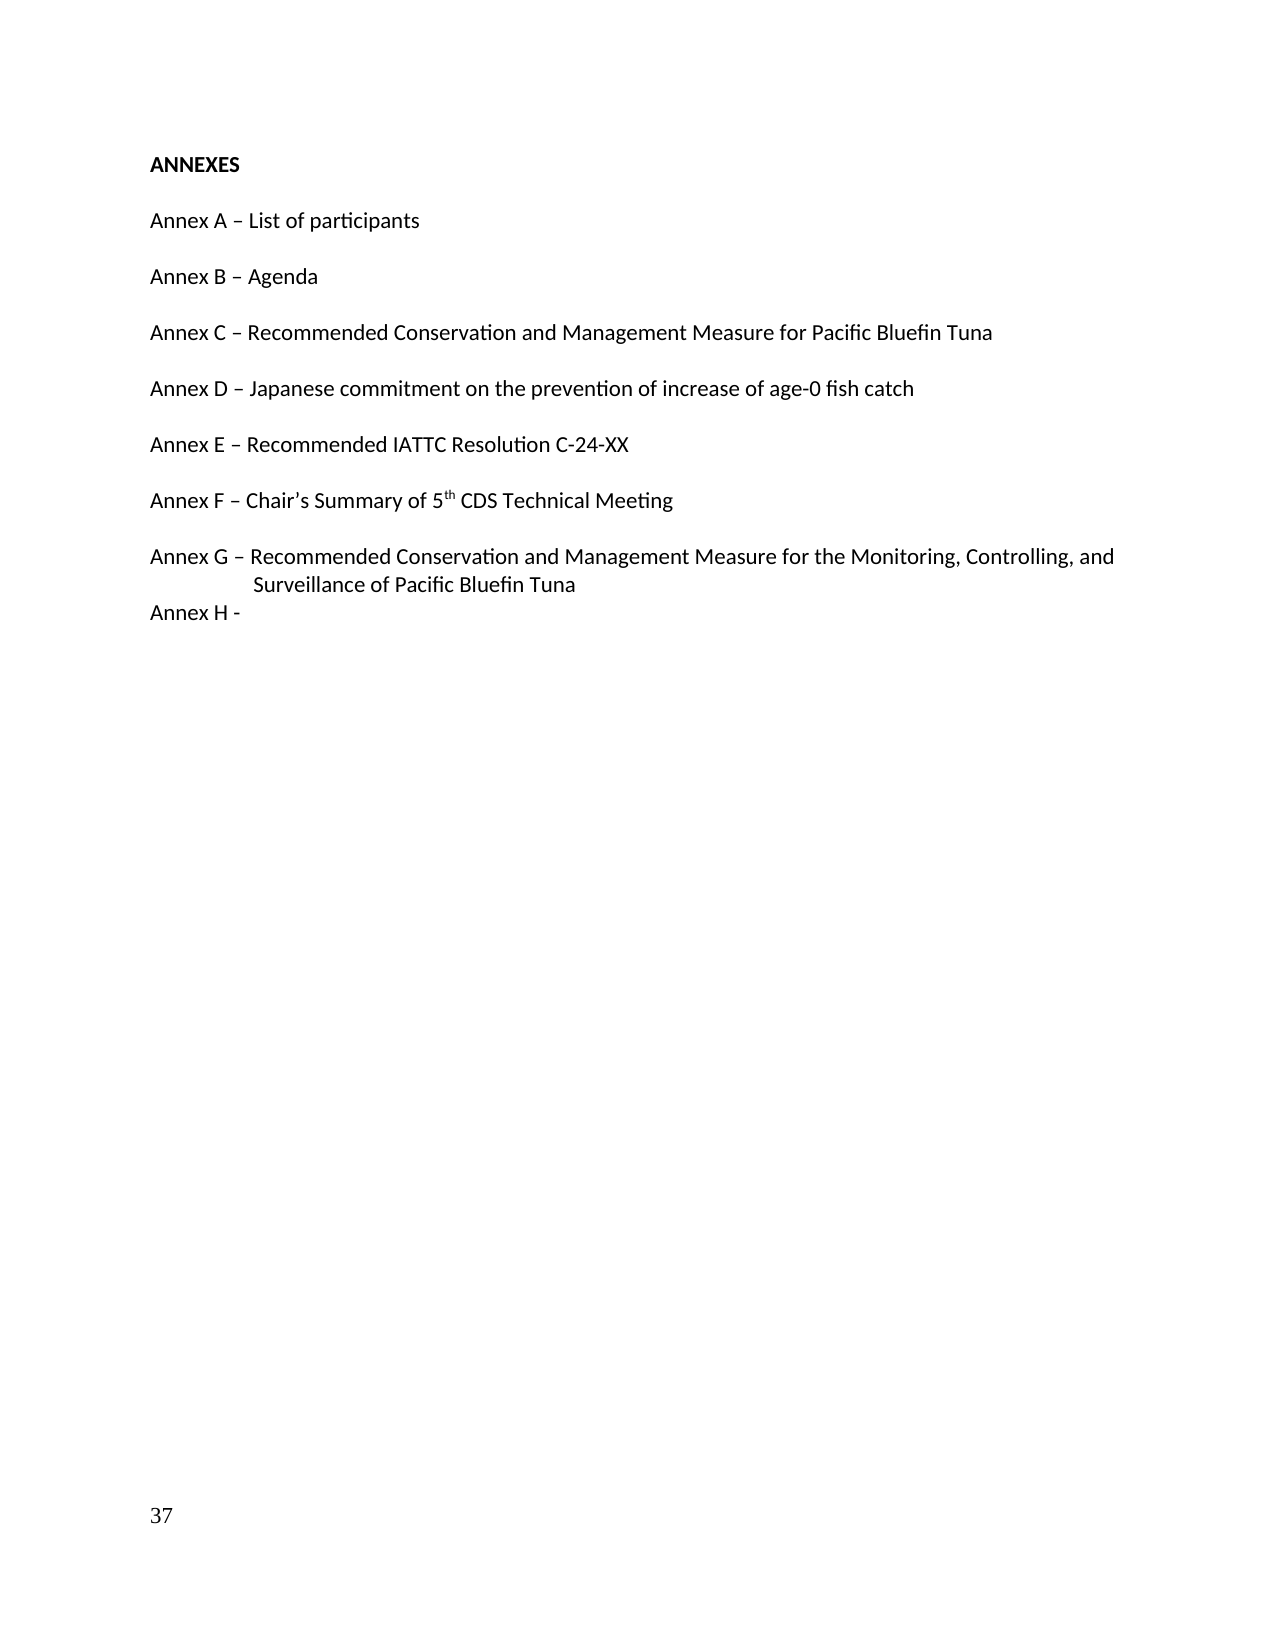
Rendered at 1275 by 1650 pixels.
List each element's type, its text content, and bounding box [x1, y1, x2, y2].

text Annex H - [150, 598, 1125, 626]
text Annex D – Japanese commitment on the prevention of increase of age-0 fish catch [150, 374, 1125, 402]
text Annex G – Recommended Conservation and Management Measure for the Monitoring, Controlling, and Surveillance of Pacific Bluefin Tuna [150, 542, 1125, 598]
text ANNEXES [150, 150, 1125, 178]
text Annex C – Recommended Conservation and Management Measure for Pacific Bluefin Tuna [150, 318, 1125, 346]
text Annex E – Recommended IATTC Resolution C-24-XX [150, 430, 1125, 458]
text Annex F – Chair’s Summary of 5th CDS Technical Meeting [150, 486, 1125, 514]
text Annex B – Agenda [150, 262, 1125, 290]
text Annex A – List of participants [150, 206, 1125, 234]
